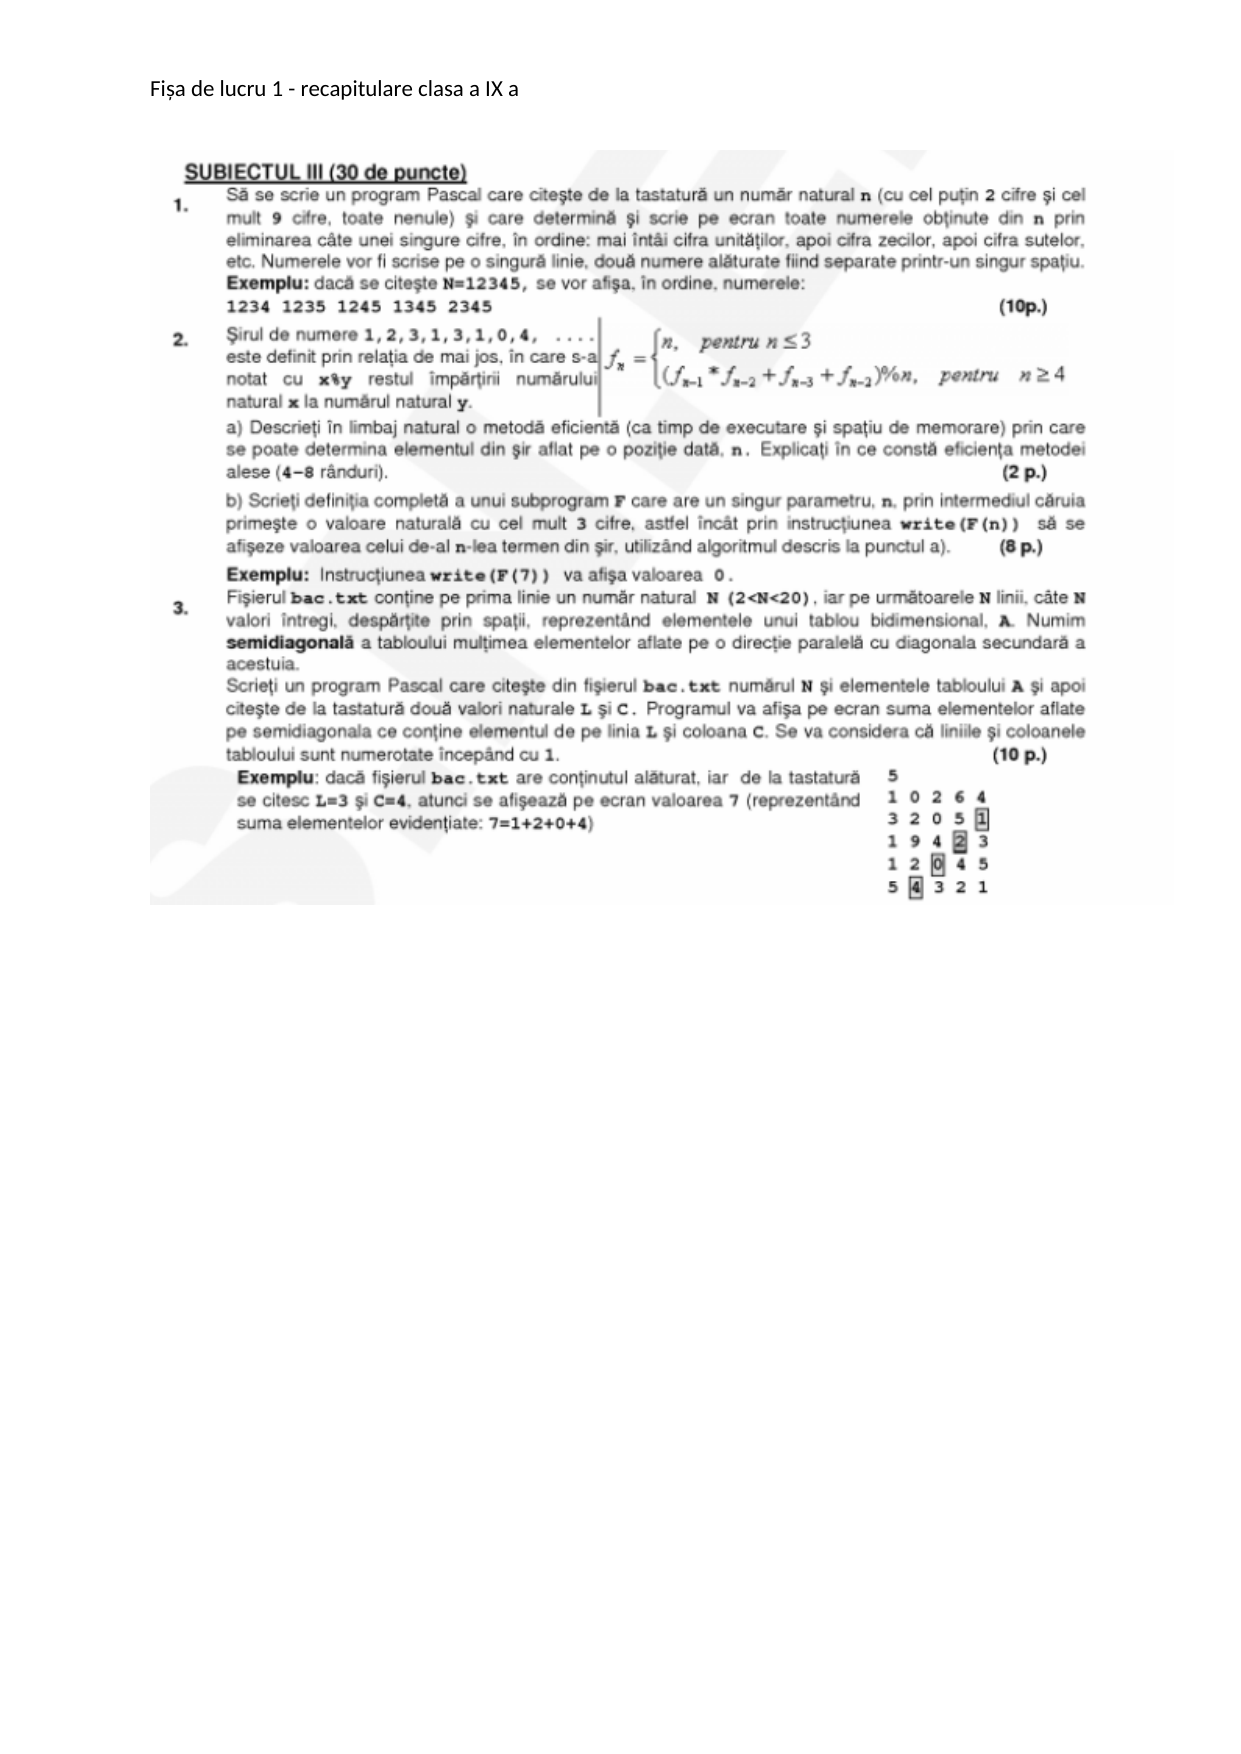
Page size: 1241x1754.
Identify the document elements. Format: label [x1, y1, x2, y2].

picture [150, 150, 1175, 905]
